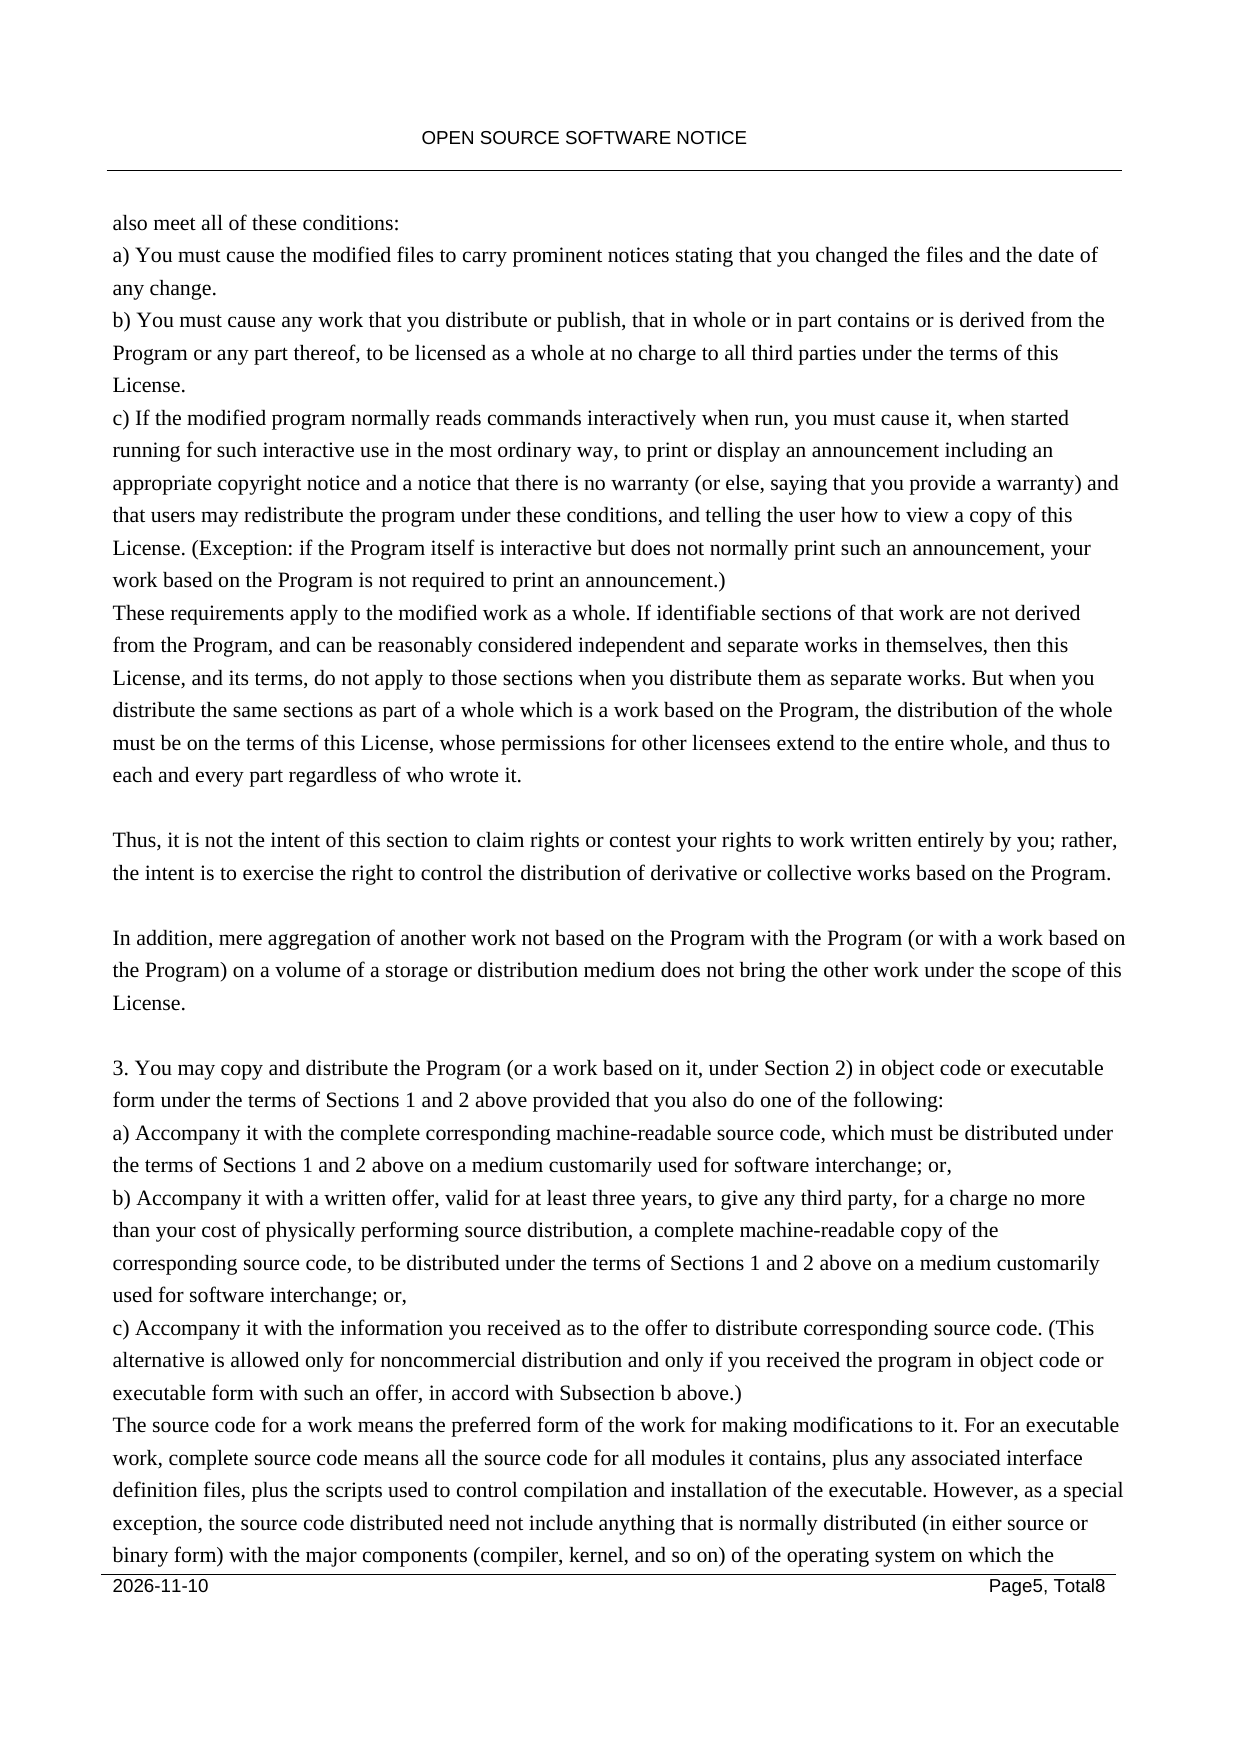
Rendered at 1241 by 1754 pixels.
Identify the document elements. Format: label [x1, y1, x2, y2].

text [112, 206, 1128, 1571]
